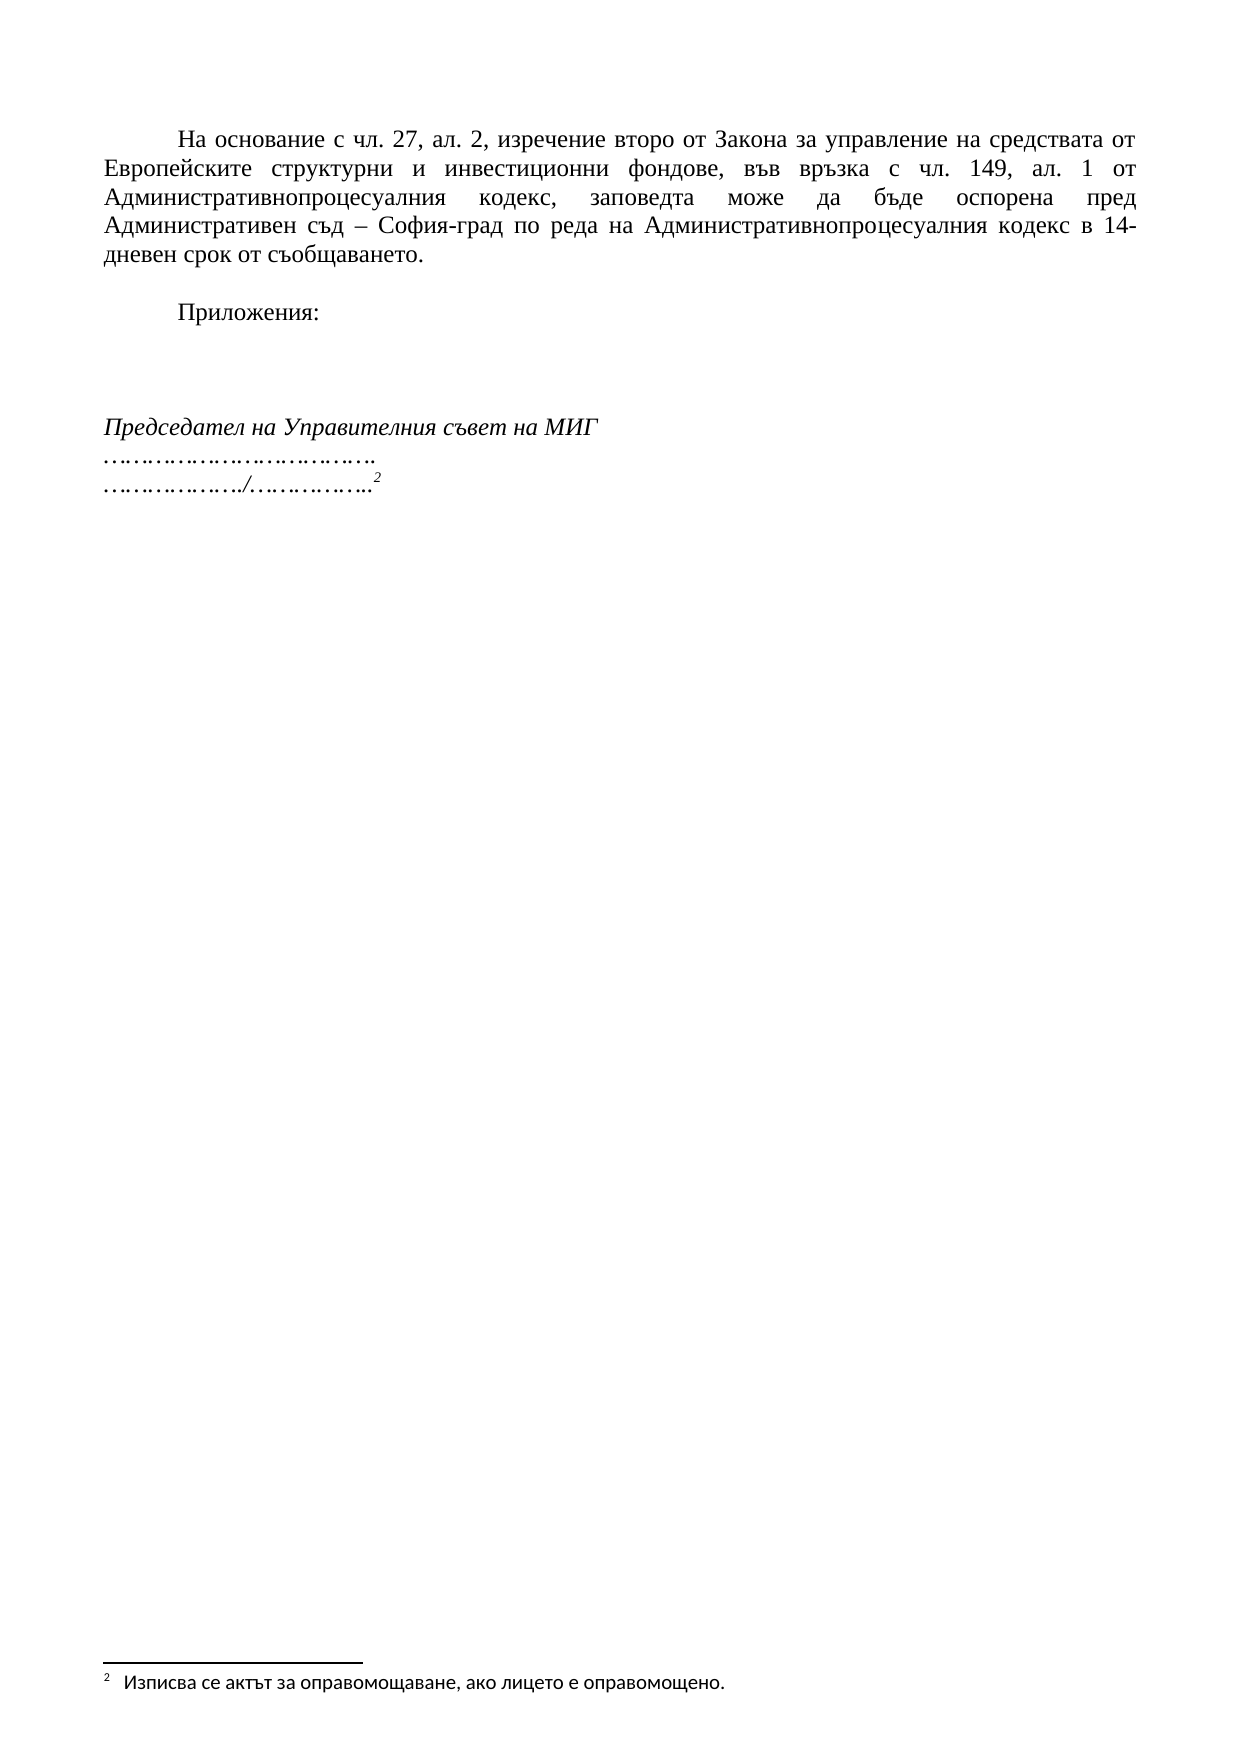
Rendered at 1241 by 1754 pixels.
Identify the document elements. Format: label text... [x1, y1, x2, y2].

text Председател на Управителния съвет на МИГ [103, 412, 1137, 440]
text ………………./…………….. [103, 469, 1137, 498]
text На основание с чл. 27, ал. 2, изречение второ от Закона за управление на средствата от Европейските структурни и инвестиционни фондове, във връзка с чл. 149, ал. 1 от Административнопроцесуалния кодекс, заповедта може да бъде оспорена пред Административен съд – София-град по реда на Административнопроцесуалния кодекс в 14-дневен срок от съобщаването. [103, 124, 1137, 268]
text ………………………………. [103, 440, 1137, 469]
text Приложения: [103, 297, 1137, 325]
